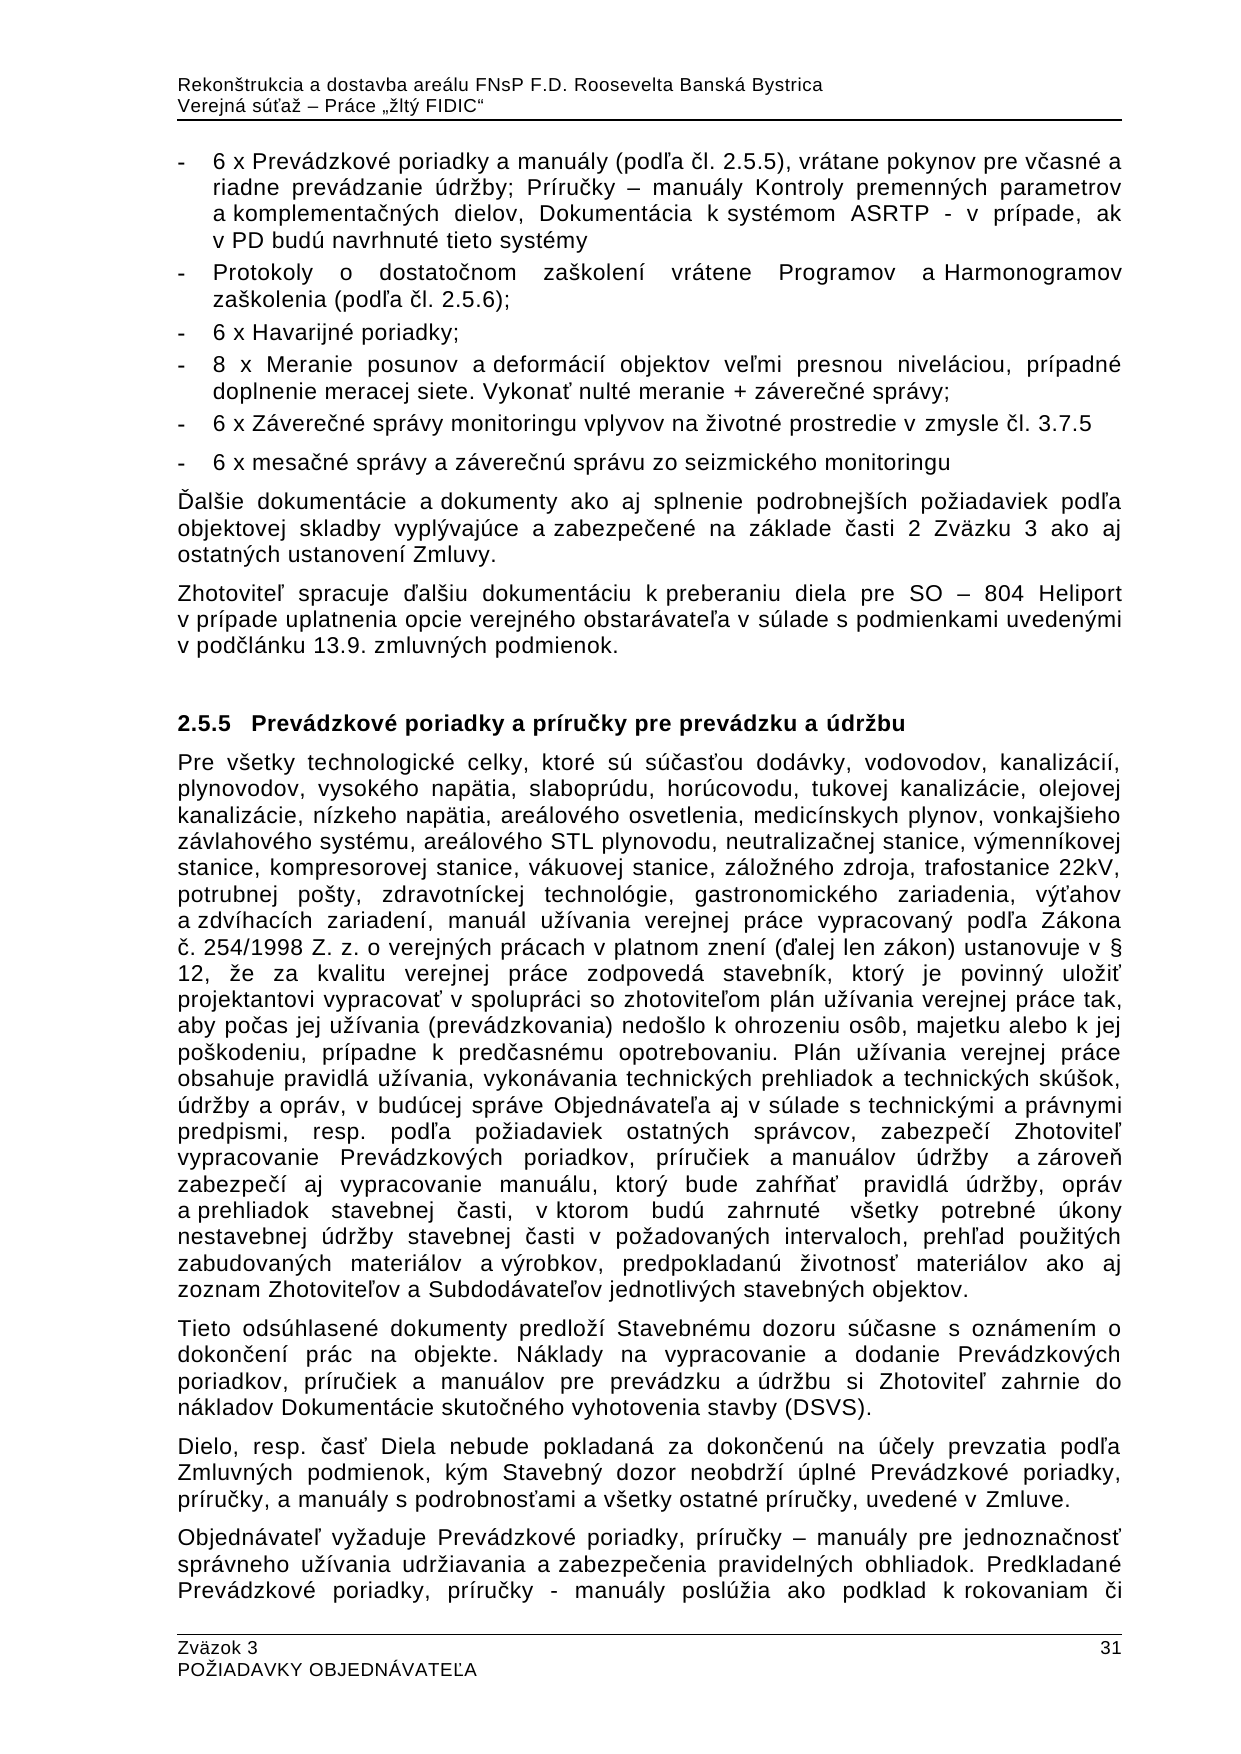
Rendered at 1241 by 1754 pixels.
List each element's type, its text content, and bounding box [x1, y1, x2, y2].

text Pre všetky technologické celky, ktoré sú súčasťou dodávky, vodovodov, kanalizácií, plynovodov, vysokého napätia, slaboprúdu, horúcovodu, tukovej kanalizácie, olejovej kanalizácie, nízkeho napätia, areálového osvetlenia, medicínskych plynov, vonkajšieho závlahového systému, areálového STL plynovodu, neutralizačnej stanice, výmenníkovej stanice, kompresorovej stanice, vákuovej stanice, záložného zdroja, trafostanice 22kV, potrubnej pošty, zdravotníckej technológie, gastronomického zariadenia, výťahov a zdvíhacích zariadení, manuál užívania verejnej práce vypracovaný podľa Zákona č. 254/1998 Z. z. o verejných prácach v platnom znení (ďalej len zákon) ustanovuje v § 12, že za kvalitu verejnej práce zodpovedá stavebník, ktorý je povinný uložiť projektantovi vypracovať v spolupráci so zhotoviteľom plán užívania verejnej práce tak, aby počas jej užívania (prevádzkovania) nedošlo k ohrozeniu osôb, majetku alebo k jej poškodeniu, prípadne k predčasnému opotrebovaniu. Plán užívania verejnej práce obsahuje pravidlá užívania, vykonávania technických prehliadok a technických skúšok, údržby a opráv, v budúcej správe Objednávateľa aj v súlade s technickými a právnymi predpismi, resp. podľa požiadaviek ostatných správcov, zabezpečí Zhotoviteľ vypracovanie Prevádzkových poriadkov, príručiek a manuálov údržby a zároveň zabezpečí aj vypracovanie manuálu, ktorý bude zahŕňať pravidlá údržby, opráv a prehliadok stavebnej časti, v ktorom budú zahrnuté všetky potrebné úkony nestavebnej údržby stavebnej časti v požadovaných intervaloch, prehľad použitých zabudovaných materiálov a výrobkov, predpokladanú životnosť materiálov ako aj zoznam Zhotoviteľov a Subdodávateľov jednotlivých stavebných objektov. [177, 749, 1122, 1302]
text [177, 1524, 1122, 1603]
text Zhotoviteľ spracuje ďalšiu dokumentáciu k preberaniu diela pre SO – 804 Heliport v prípade uplatnenia opcie verejného obstarávateľa v súlade s podmienkami uvedenými v podčlánku 13.9. zmluvných podmienok. [177, 580, 1122, 659]
text Tieto odsúhlasené dokumenty predloží Stavebnému dozoru súčasne s oznámením o dokončení prác na objekte. Náklady na vypracovanie a dodanie Prevádzkových poriadkov, príručiek a manuálov pre prevádzku a údržbu si Zhotoviteľ zahrnie do nákladov Dokumentácie skutočného vyhotovenia stavby (DSVS). [177, 1315, 1122, 1420]
list 6 x mesačné správy a záverečnú správu zo seizmického monitoringu [177, 449, 1122, 476]
text Ďalšie dokumentácie a dokumenty ako aj splnenie podrobnejších požiadaviek podľa objektovej skladby vyplývajúce a zabezpečené na základe časti 2 Zväzku 3 ako aj ostatných ustanovení Zmluvy. [177, 488, 1122, 567]
text Dielo, resp. časť Diela nebude pokladaná za dokončenú na účely prevzatia podľa Zmluvných podmienok, kým Stavebný dozor neobdrží úplné Prevádzkové poriadky, príručky, a manuály s podrobnosťami a všetky ostatné príručky, uvedené v Zmluve. [177, 1433, 1122, 1512]
list 6 x Záverečné správy monitoringu vplyvov na životné prostredie v zmysle čl. 3.7.5 [177, 410, 1122, 437]
list 6 x Havarijné poriadky; [177, 318, 1122, 345]
list 8 x Meranie posunov a deformácií objektov veľmi presnou niveláciou, prípadné doplnenie meracej siete. Vykonať nulté meranie + záverečné správy; [177, 351, 1122, 404]
subtitle 2.5.5 Prevádzkové poriadky a príručky pre prevádzku a údržbu [177, 710, 1122, 736]
list Protokoly o dostatočnom zaškolení vrátene Programov a Harmonogramov zaškolenia (podľa čl. 2.5.6); [177, 259, 1122, 312]
list 6 x Prevádzkové poriadky a manuály (podľa čl. 2.5.5), vrátane pokynov pre včasné a riadne prevádzanie údržby; Príručky – manuály Kontroly premenných parametrov a komplementačných dielov, Dokumentácia k systémom ASRTP - v prípade, ak v PD budú navrhnuté tieto systémy [177, 148, 1122, 253]
